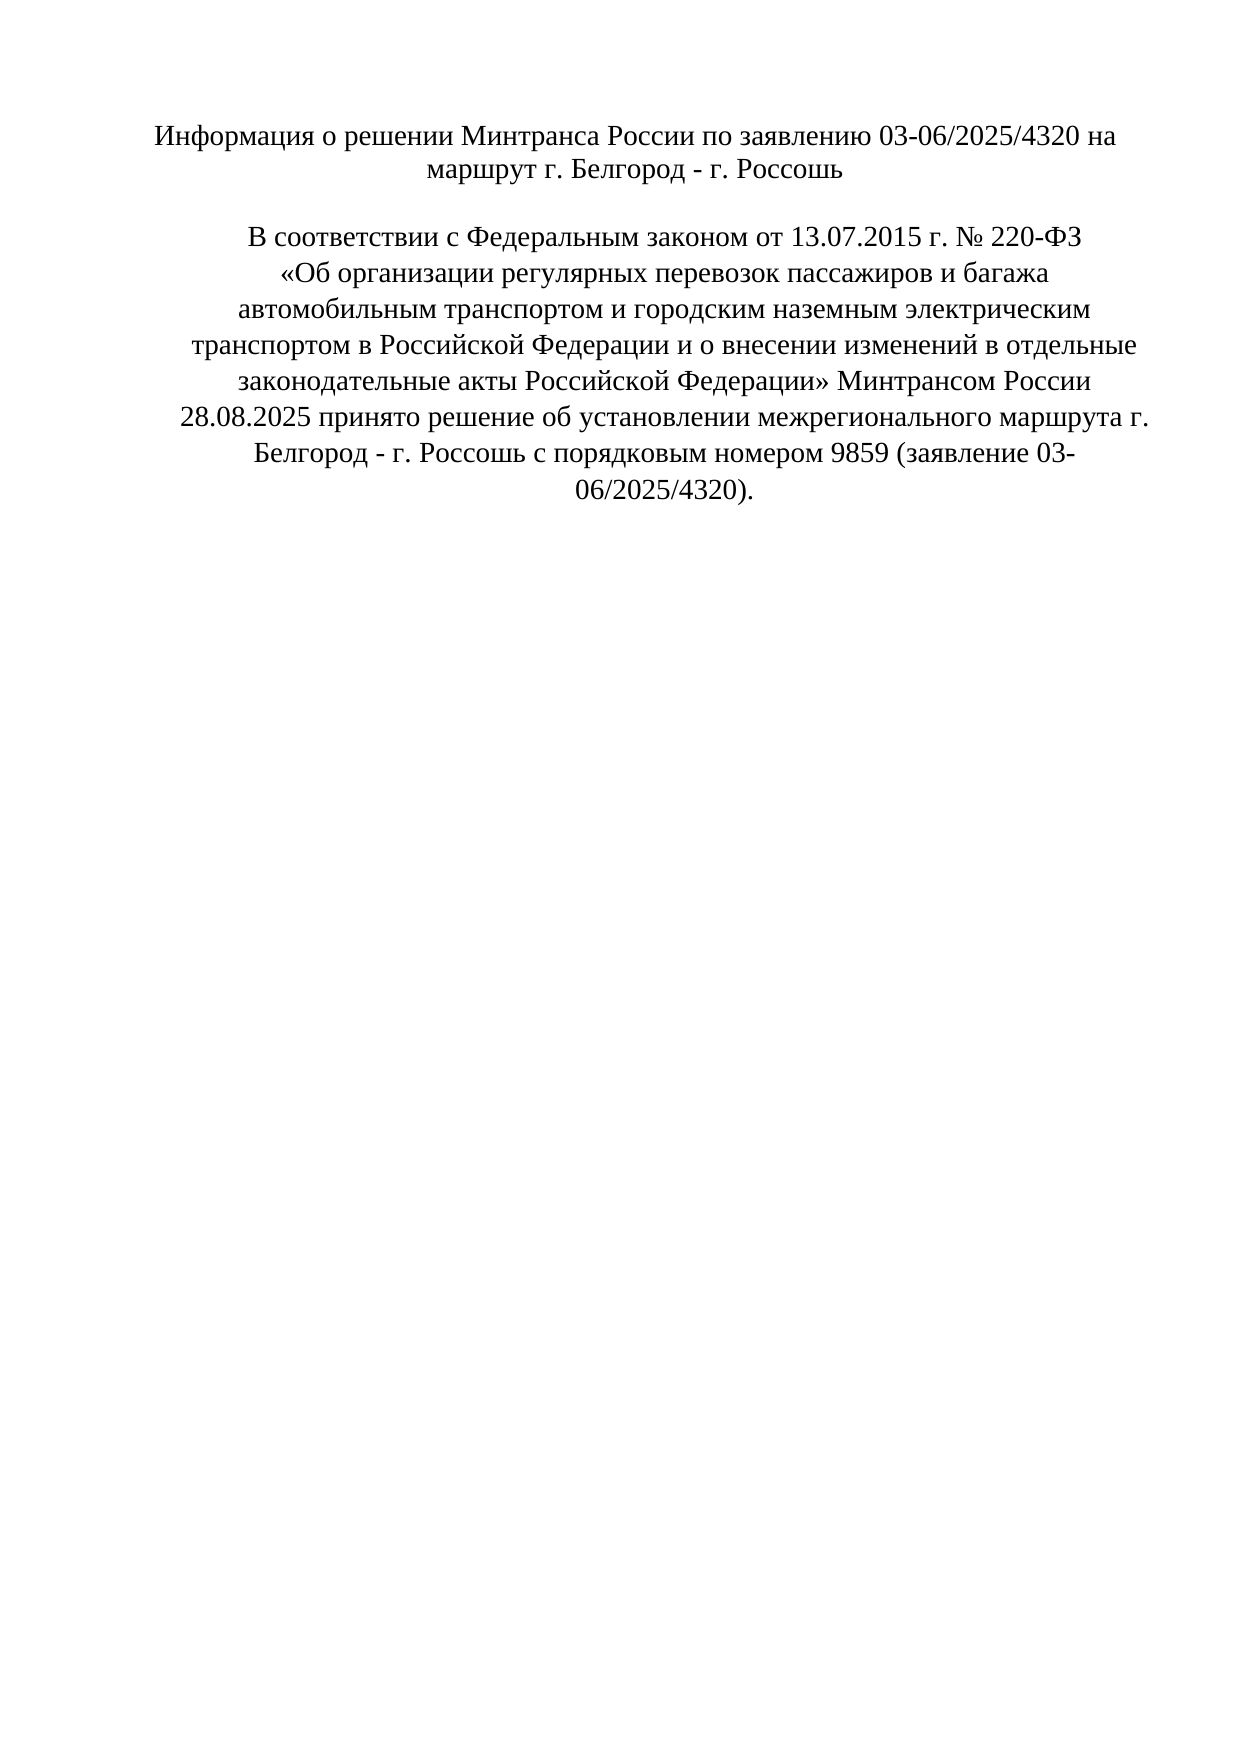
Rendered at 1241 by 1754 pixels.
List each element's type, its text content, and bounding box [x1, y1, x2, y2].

text Информация о решении Минтранса России по заявлению 03-06/2025/4320 на маршрут г. Белгород - г. Россошь [118, 118, 1152, 185]
text В соответствии с Федеральным законом от 13.07.2015 г. № 220-ФЗ «Об организации регулярных перевозок пассажиров и багажа автомобильным транспортом и городским наземным электрическим транспортом в Российской Федерации и о внесении изменений в отдельные законодательные акты Российской Федерации» Минтрансом России 28.08.2025 принято решение об установлении межрегионального маршрута г. Белгород - г. Россошь с порядковым номером 9859 (заявление 03-06/2025/4320). [177, 219, 1152, 505]
